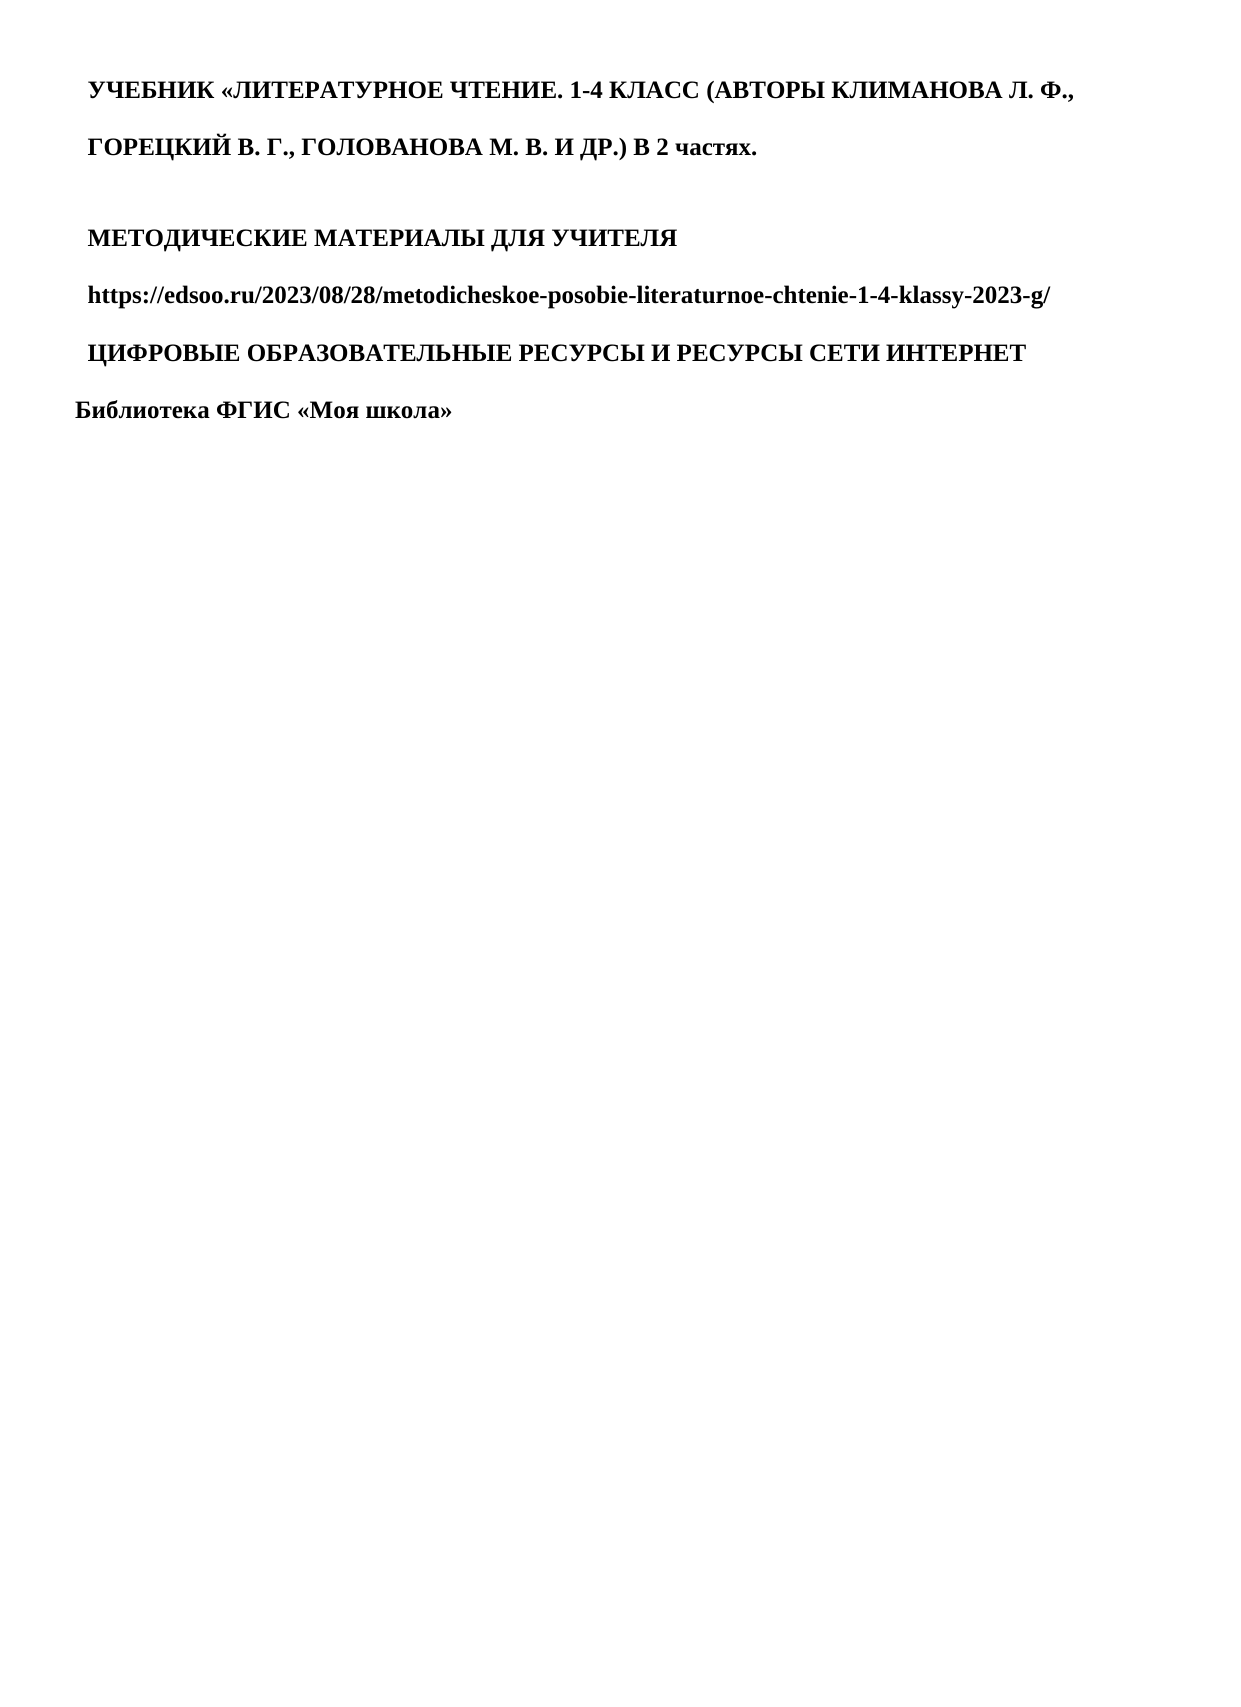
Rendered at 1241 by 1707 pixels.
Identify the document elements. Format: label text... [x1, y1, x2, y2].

text ЦИФРОВЫЕ ОБРАЗОВАТЕЛЬНЫЕ РЕСУРСЫ И РЕСУРСЫ СЕТИ ИНТЕРНЕТ [87, 338, 1165, 367]
text Библиотека ФГИС «Моя школа» [75, 396, 1165, 424]
text УЧЕБНИК «ЛИТЕРАТУРНОЕ ЧТЕНИЕ. 1-4 КЛАСС (АВТОРЫ КЛИМАНОВА Л. Ф., ГОРЕЦКИЙ В. Г., ГОЛОВАНОВА М. В. И ДР.) В 2 частях. [87, 75, 1165, 161]
text https://edsoo.ru/2023/08/28/metodicheskoe-posobie-literaturnoe-chtenie-1-4-klassy-2023-g/ [87, 281, 1165, 309]
text МЕТОДИЧЕСКИЕ МАТЕРИАЛЫ ДЛЯ УЧИТЕЛЯ [87, 223, 1165, 252]
